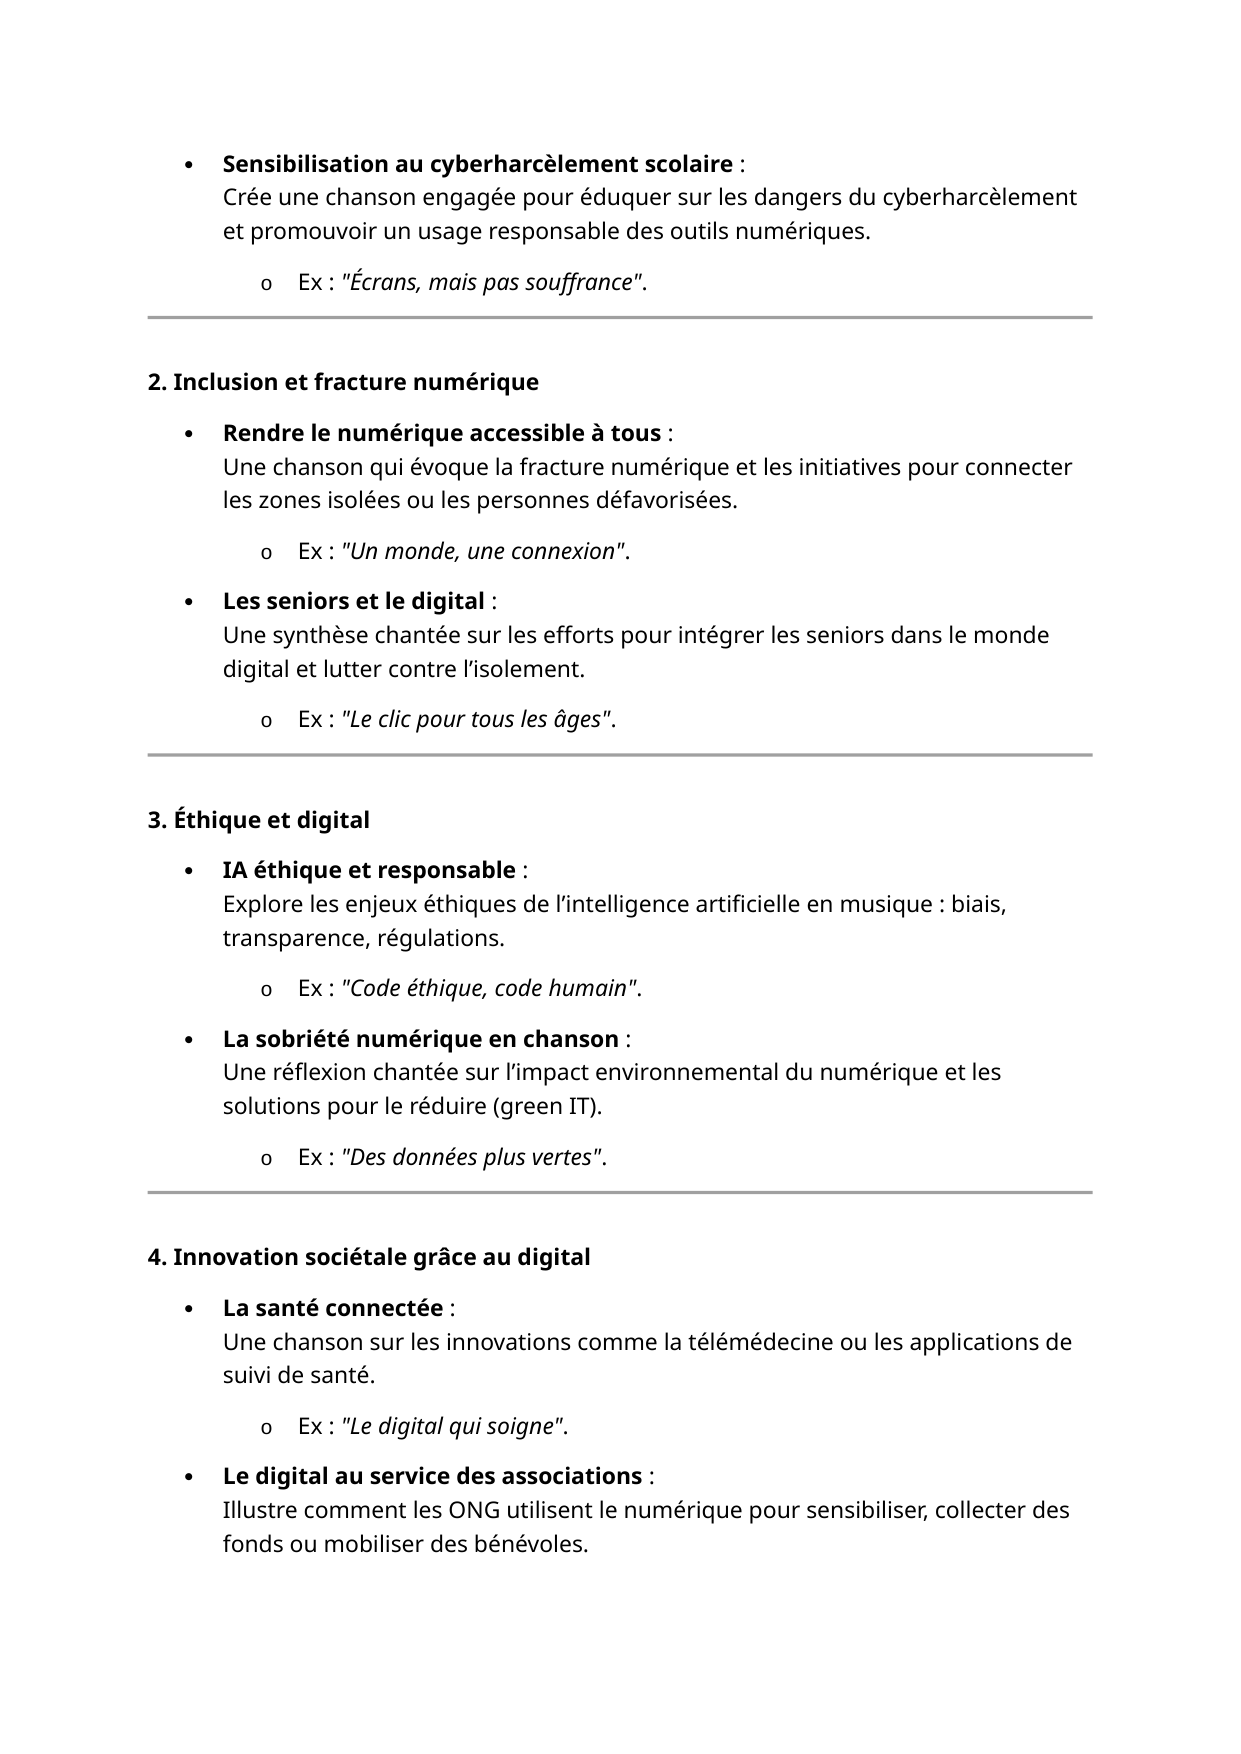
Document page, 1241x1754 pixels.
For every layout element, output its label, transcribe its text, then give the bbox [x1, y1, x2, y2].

list Le digital au service des associations : Illustre comment les ONG utilisent le numérique pour sensibiliser, collecter des fonds ou mobiliser des bénévoles. [185, 1460, 1093, 1559]
list La sobriété numérique en chanson : Une réflexion chantée sur l’impact environnemental du numérique et les solutions pour le réduire (green IT). [185, 1023, 1093, 1121]
list IA éthique et responsable : Explore les enjeux éthiques de l’intelligence artificielle en musique : biais, transparence, régulations. [185, 854, 1093, 953]
list Ex : "Code éthique, code humain". [260, 972, 1093, 1003]
text 2. Inclusion et fracture numérique [148, 366, 1093, 398]
list Ex : "Des données plus vertes". [260, 1141, 1093, 1172]
list Ex : "Le clic pour tous les âges". [260, 703, 1093, 734]
list Ex : "Écrans, mais pas souffrance". [260, 266, 1093, 297]
list Ex : "Le digital qui soigne". [260, 1410, 1093, 1441]
list Ex : "Un monde, une connexion". [260, 535, 1093, 566]
list Les seniors et le digital : Une synthèse chantée sur les efforts pour intégrer les seniors dans le monde digital et lutter contre l’isolement. [185, 585, 1093, 684]
list Sensibilisation au cyberharcèlement scolaire : Crée une chanson engagée pour éduquer sur les dangers du cyberharcèlement et promouvoir un usage responsable des outils numériques. [185, 148, 1093, 246]
text 3. Éthique et digital [148, 804, 1093, 835]
text 4. Innovation sociétale grâce au digital [148, 1241, 1093, 1273]
list Rendre le numérique accessible à tous : Une chanson qui évoque la fracture numérique et les initiatives pour connecter les zones isolées ou les personnes défavorisées. [185, 417, 1093, 516]
list La santé connectée : Une chanson sur les innovations comme la télémédecine ou les applications de suivi de santé. [185, 1292, 1093, 1391]
